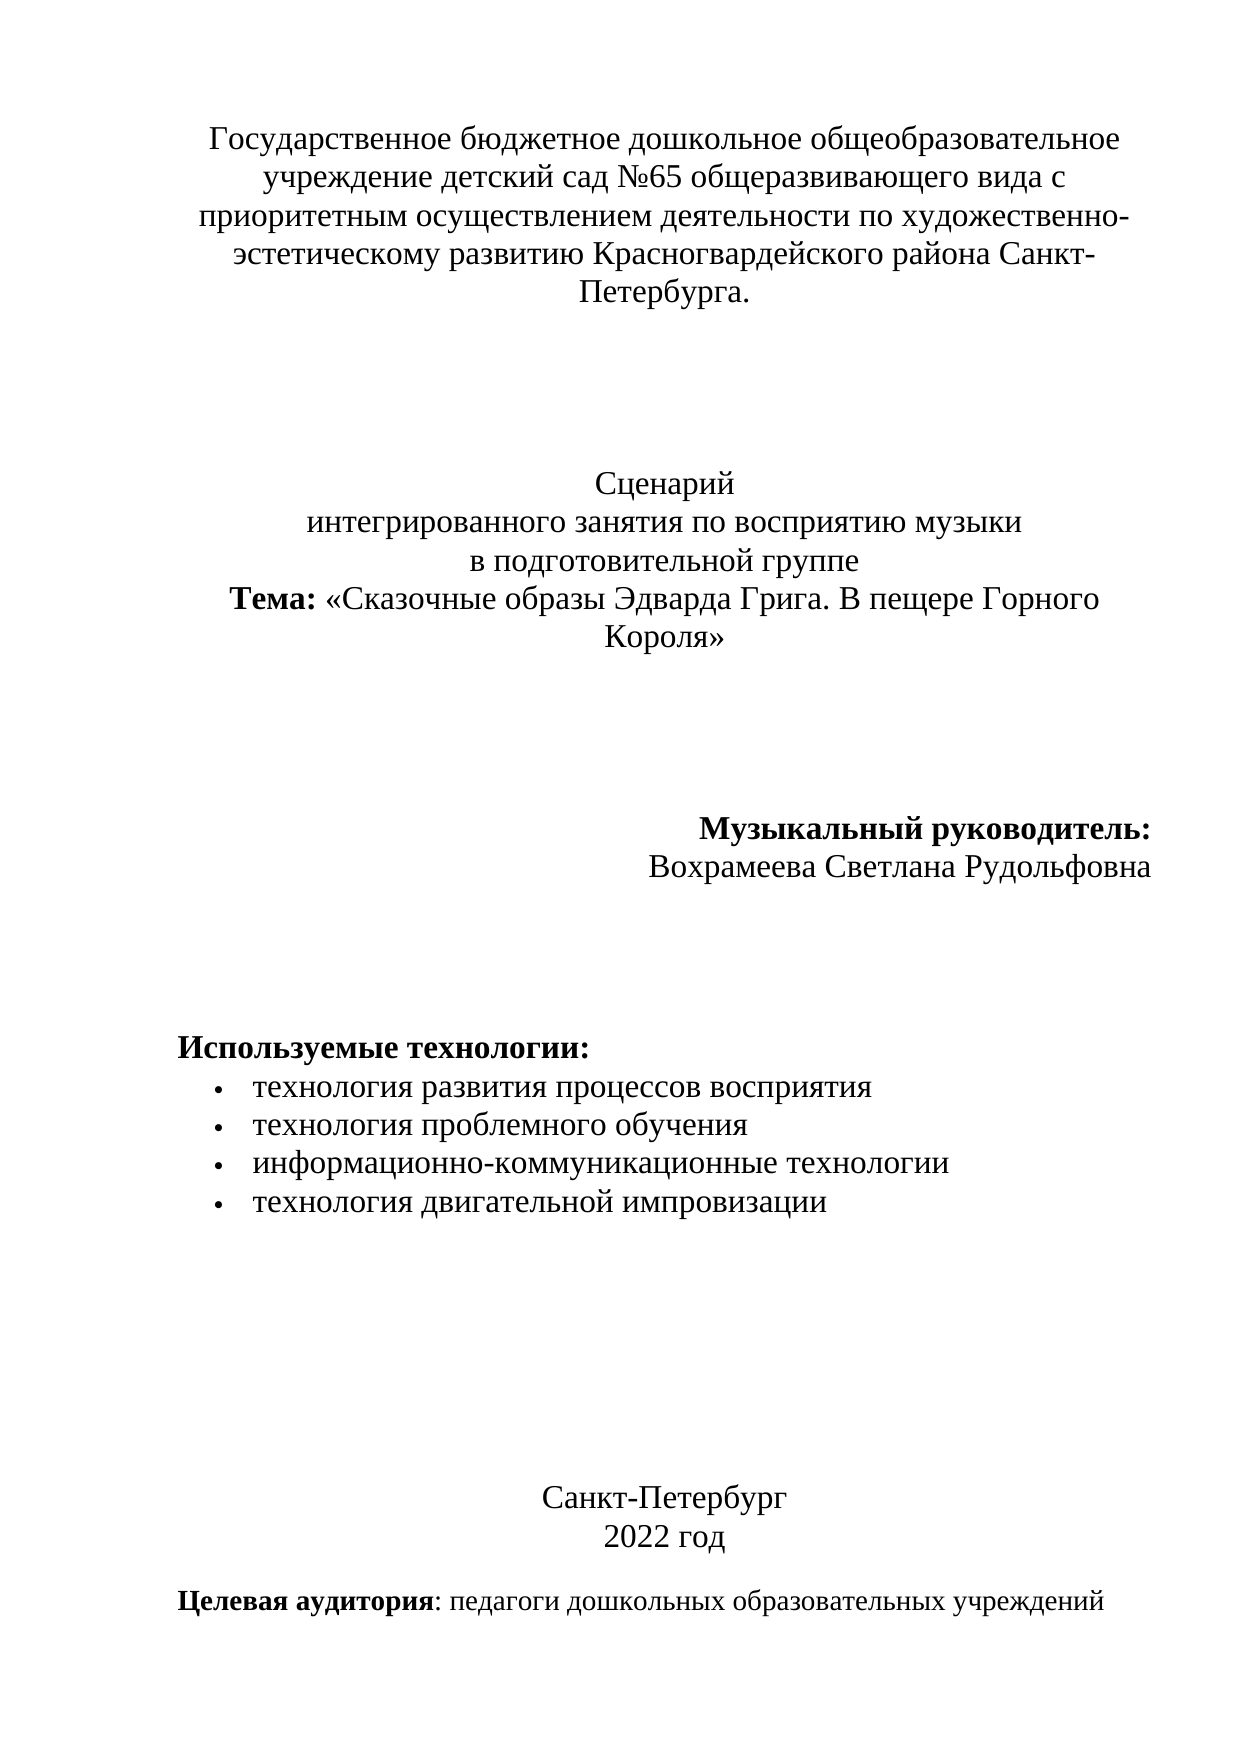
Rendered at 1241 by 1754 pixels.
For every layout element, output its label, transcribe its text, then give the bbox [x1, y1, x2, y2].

text в подготовительной группе [177, 540, 1152, 578]
text Музыкальный руководитель: [177, 808, 1152, 846]
text Тема: «Сказочные образы Эдварда Грига. В пещере Горного Короля» [177, 578, 1152, 655]
text Государственное бюджетное дошкольное общеобразовательное учреждение детский сад №65 общеразвивающего вида с приоритетным осуществлением деятельности по художественно-эстетическому развитию Красногвардейского района Санкт-Петербурга. [177, 118, 1152, 310]
text интегрированного занятия по восприятию музыки [177, 501, 1152, 540]
list информационно-коммуникационные технологии [215, 1143, 1152, 1181]
list технология двигательной импровизации [215, 1181, 1152, 1219]
text Используемые технологии: [177, 1028, 1152, 1066]
text Сценарий [177, 463, 1152, 501]
text 2022 год [177, 1516, 1152, 1554]
text Санкт-Петербург [177, 1477, 1152, 1516]
list технология развития процессов восприятия [215, 1066, 1152, 1104]
text Вохрамеева Светлана Рудольфовна [177, 846, 1152, 885]
text Целевая аудитория: педагоги дошкольных образовательных учреждений [177, 1583, 1152, 1617]
list технология проблемного обучения [215, 1104, 1152, 1143]
